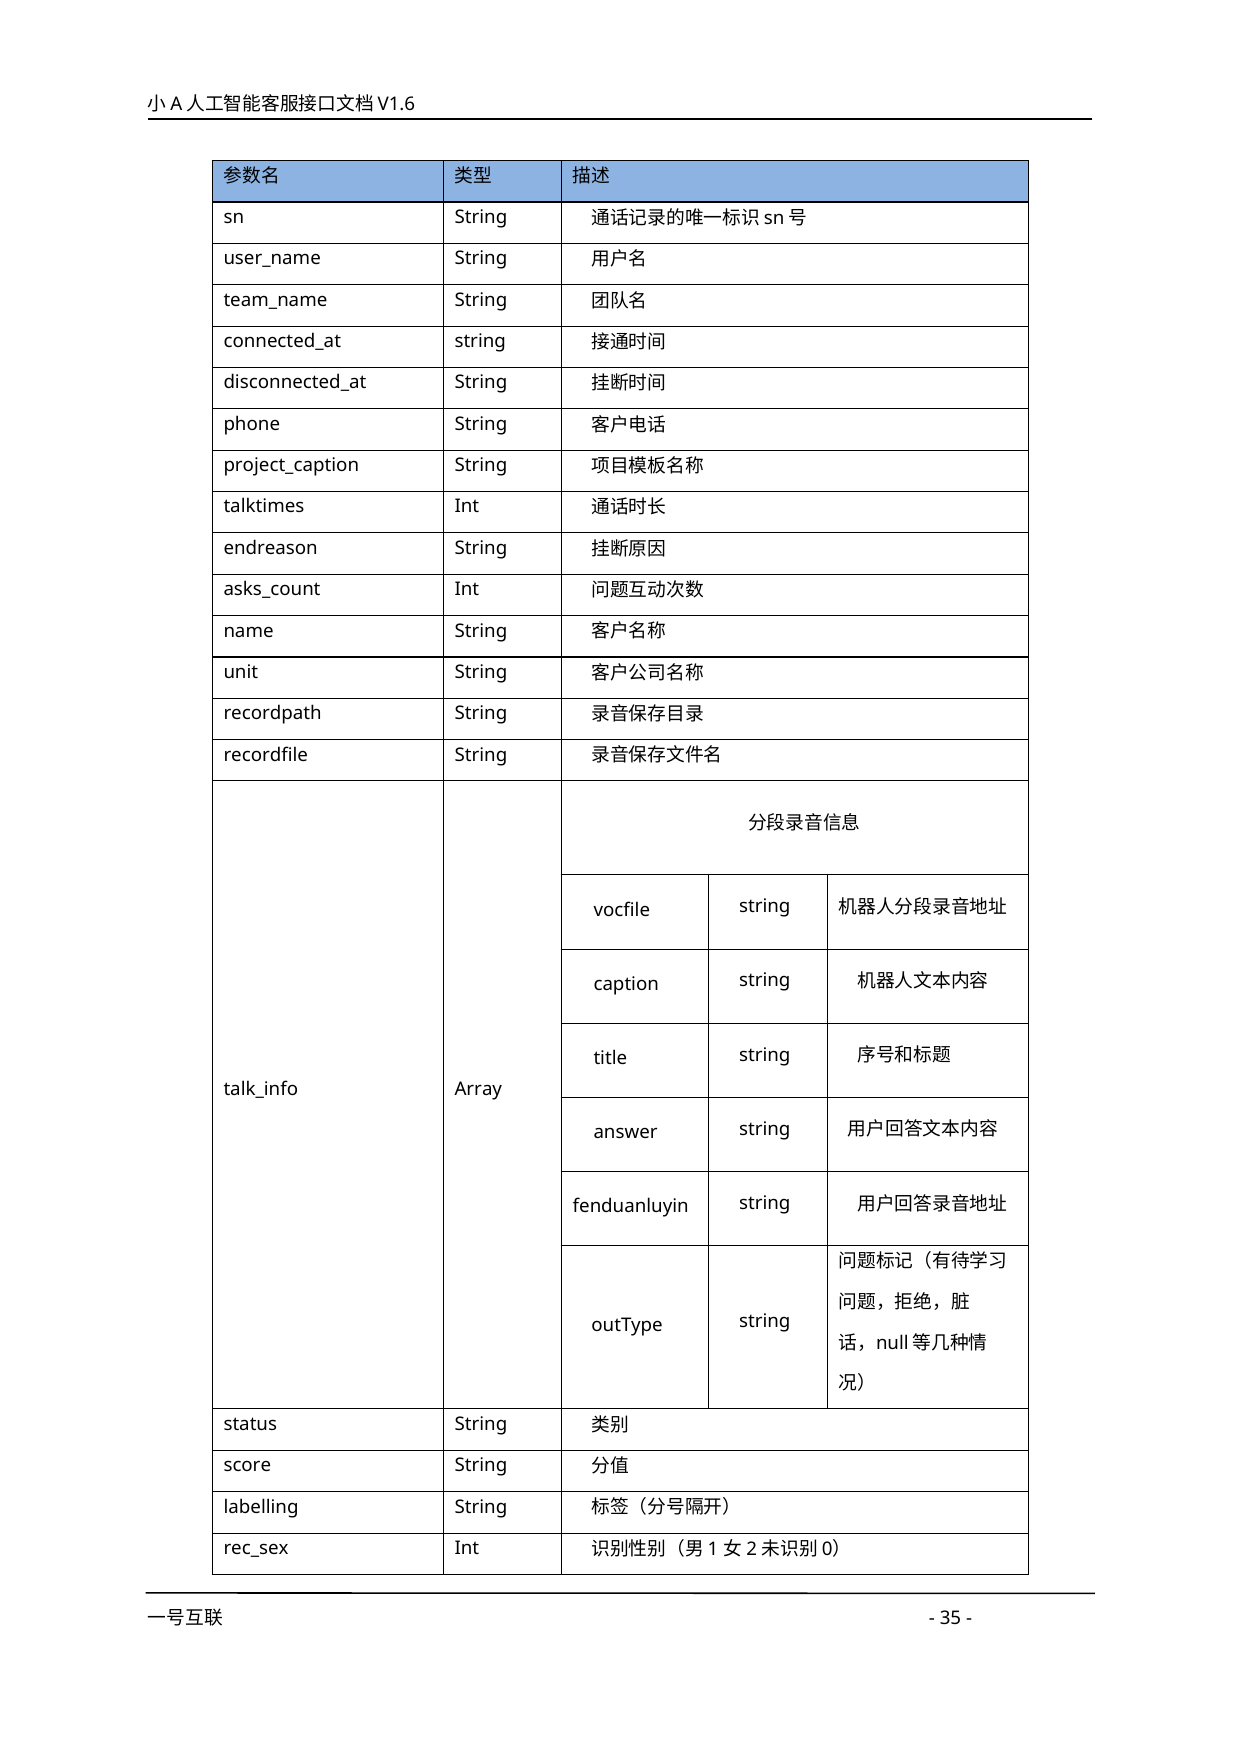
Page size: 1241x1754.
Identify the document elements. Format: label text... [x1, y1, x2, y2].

table_cell 机器人分段录音地址 [828, 875, 1028, 948]
table_cell project_caption [213, 451, 443, 491]
table_cell caption [562, 950, 708, 1023]
table_cell Int [444, 492, 561, 532]
table_cell 录音保存目录 [562, 699, 1028, 739]
table_cell 识别性别（男1 女 2 未识别0） [562, 1534, 1028, 1574]
table_cell recordfile [213, 740, 443, 780]
table_cell 通话时长 [562, 492, 1028, 532]
table_cell String [444, 740, 561, 780]
table_cell String [444, 409, 561, 449]
table_cell score [213, 1451, 443, 1491]
table_cell connected_at [213, 327, 443, 367]
table_header 参数名 [213, 161, 443, 201]
table_cell 用户回答录音地址 [828, 1172, 1028, 1245]
table_cell 用户回答文本内容 [828, 1098, 1028, 1171]
table_cell team_name [213, 285, 443, 326]
table_cell String [444, 1409, 561, 1450]
table_cell 客户名称 [562, 616, 1028, 656]
table_cell String [444, 616, 561, 656]
table_cell title [562, 1024, 708, 1097]
table_cell string [709, 1024, 827, 1097]
table_cell 类别 [562, 1409, 1028, 1450]
table_cell 机器人文本内容 [828, 950, 1028, 1023]
table_cell 挂断时间 [562, 368, 1028, 408]
table_cell 标签（分号隔开） [562, 1492, 1028, 1532]
table_cell string [709, 1098, 827, 1171]
table_cell recordpath [213, 699, 443, 739]
table_cell String [444, 368, 561, 408]
table_cell disconnected_at [213, 368, 443, 408]
table_cell labelling [213, 1492, 443, 1532]
table_cell string [444, 327, 561, 367]
table_cell asks_count [213, 575, 443, 615]
table_cell 团队名 [562, 285, 1028, 326]
table_cell 问题标记（有待学习问题，拒绝，脏话，null等几种情况） [828, 1246, 1028, 1408]
table_cell answer [562, 1098, 708, 1171]
table_header 类型 [444, 161, 561, 201]
table_cell 项目模板名称 [562, 451, 1028, 491]
table_cell unit [213, 658, 443, 698]
table_cell talktimes [213, 492, 443, 532]
table_cell String [444, 699, 561, 739]
table_cell 序号和标题 [828, 1024, 1028, 1097]
table_cell Int [444, 1534, 561, 1574]
table_cell string [709, 1246, 827, 1408]
table_cell talk_info [213, 781, 443, 1408]
table_cell String [444, 451, 561, 491]
table_cell phone [213, 409, 443, 449]
table_cell String [444, 285, 561, 326]
table_cell vocfile [562, 875, 708, 948]
table_cell String [444, 1492, 561, 1532]
table_cell Int [444, 575, 561, 615]
table_cell string [709, 950, 827, 1023]
table_cell 客户公司名称 [562, 658, 1028, 698]
table_cell fenduanluyin [562, 1172, 708, 1245]
table_cell String [444, 1451, 561, 1491]
table_cell 用户名 [562, 244, 1028, 284]
table_cell 接通时间 [562, 327, 1028, 367]
table_cell 通话记录的唯一标识sn号 [562, 203, 1028, 243]
table_cell sn [213, 203, 443, 243]
table_cell 客户电话 [562, 409, 1028, 449]
table_cell 录音保存文件名 [562, 740, 1028, 780]
table_cell user_name [213, 244, 443, 284]
table_cell endreason [213, 533, 443, 574]
table_cell name [213, 616, 443, 656]
table_cell String [444, 658, 561, 698]
table_cell String [444, 533, 561, 574]
table_cell 挂断原因 [562, 533, 1028, 574]
table_cell string [709, 875, 827, 948]
table_cell status [213, 1409, 443, 1450]
table_cell 分段录音信息 [562, 781, 1028, 874]
table_cell 问题互动次数 [562, 575, 1028, 615]
table_cell rec_sex [213, 1534, 443, 1574]
table_cell Array [444, 781, 561, 1408]
table_cell String [444, 203, 561, 243]
table_cell 分值 [562, 1451, 1028, 1491]
table_cell outType [562, 1246, 708, 1408]
table_cell String [444, 244, 561, 284]
table_header 描述 [562, 161, 1028, 201]
table_cell string [709, 1172, 827, 1245]
